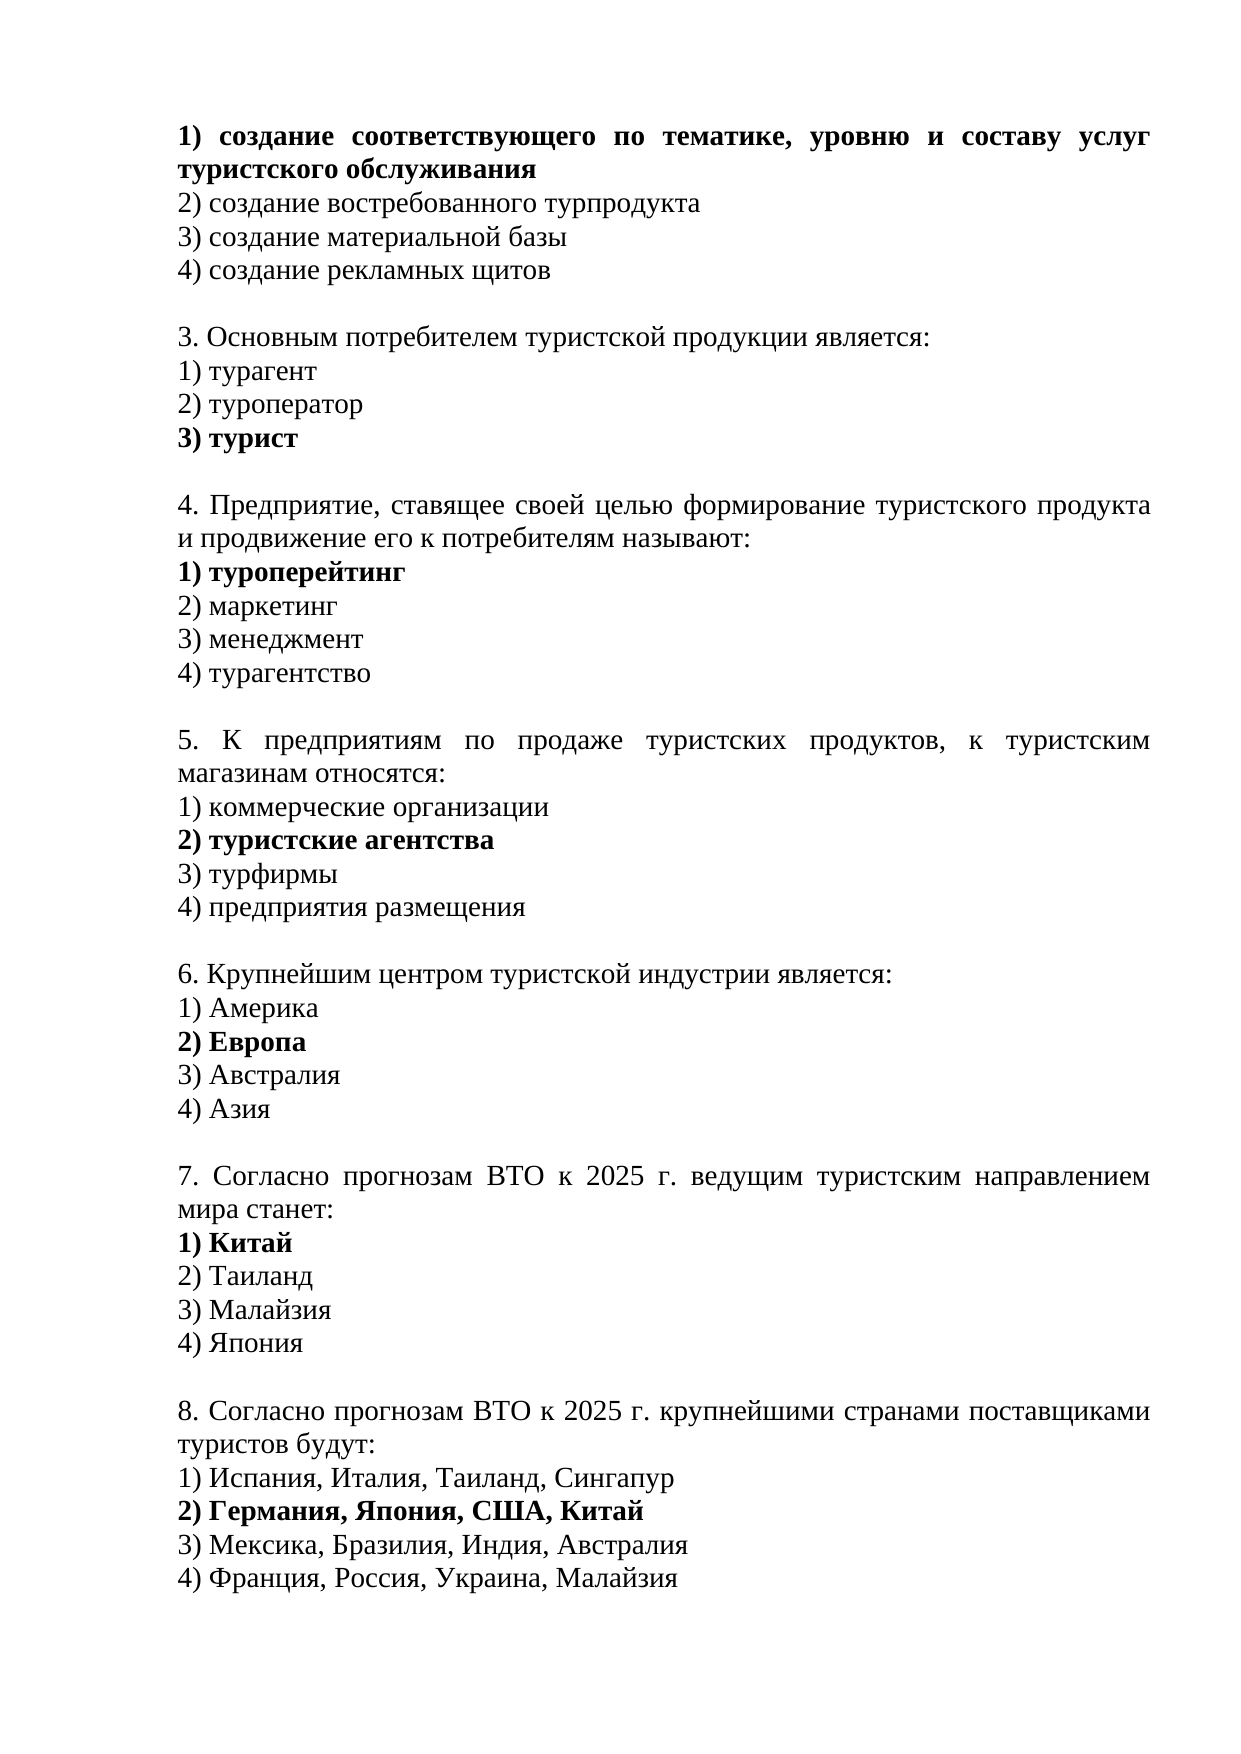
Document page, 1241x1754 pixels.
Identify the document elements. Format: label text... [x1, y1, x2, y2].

list 1) Америка [177, 990, 1152, 1024]
list 1) создание соответствующего по тематике, уровню и составу услуг туристского обслуживания [177, 118, 1152, 185]
list 2) туроператор [177, 386, 1152, 420]
list 1) коммерческие организации [177, 789, 1152, 822]
list 3) создание материальной базы [177, 219, 1152, 252]
list 2) туристские агентства [177, 822, 1152, 856]
list 2) создание востребованного турпродукта [177, 185, 1152, 219]
list 3) Мексика, Бразилия, Индия, Австралия [177, 1527, 1152, 1560]
list 4) Азия [177, 1091, 1152, 1124]
list 2) Таиланд [177, 1258, 1152, 1292]
list 6. Крупнейшим центром туристской индустрии является: [177, 957, 1152, 990]
list 1) Китай [177, 1225, 1152, 1258]
list 4) турагентство [177, 655, 1152, 688]
list 3) менеджмент [177, 621, 1152, 655]
list 4) Франция, Россия, Украина, Малайзия [177, 1560, 1152, 1594]
list 3) Австралия [177, 1057, 1152, 1091]
list 1) турагент [177, 353, 1152, 386]
list 3. Основным потребителем туристской продукции является: [177, 319, 1152, 353]
list 2) Европа [177, 1024, 1152, 1057]
list 2) маркетинг [177, 588, 1152, 621]
list 8. Согласно прогнозам ВТО к 2025 г. крупнейшими странами поставщиками туристов будут: [177, 1393, 1152, 1460]
list 4) предприятия размещения [177, 889, 1152, 923]
list 4. Предприятие, ставящее своей целью формирование туристского продукта и продвижение его к потребителям называют: [177, 487, 1152, 554]
list 3) Малайзия [177, 1292, 1152, 1326]
list 4) Япония [177, 1326, 1152, 1359]
list 7. Согласно прогнозам ВТО к 2025 г. ведущим туристским направлением мира станет: [177, 1158, 1152, 1225]
list 3) турфирмы [177, 856, 1152, 889]
list 3) турист [177, 420, 1152, 453]
list 1) туроперейтинг [177, 554, 1152, 588]
list 4) создание рекламных щитов [177, 252, 1152, 286]
list 5. К предприятиям по продаже туристских продуктов, к туристским магазинам относятся: [177, 722, 1152, 789]
list 2) Германия, Япония, США, Китай [177, 1493, 1152, 1527]
list 1) Испания, Италия, Таиланд, Сингапур [177, 1460, 1152, 1493]
